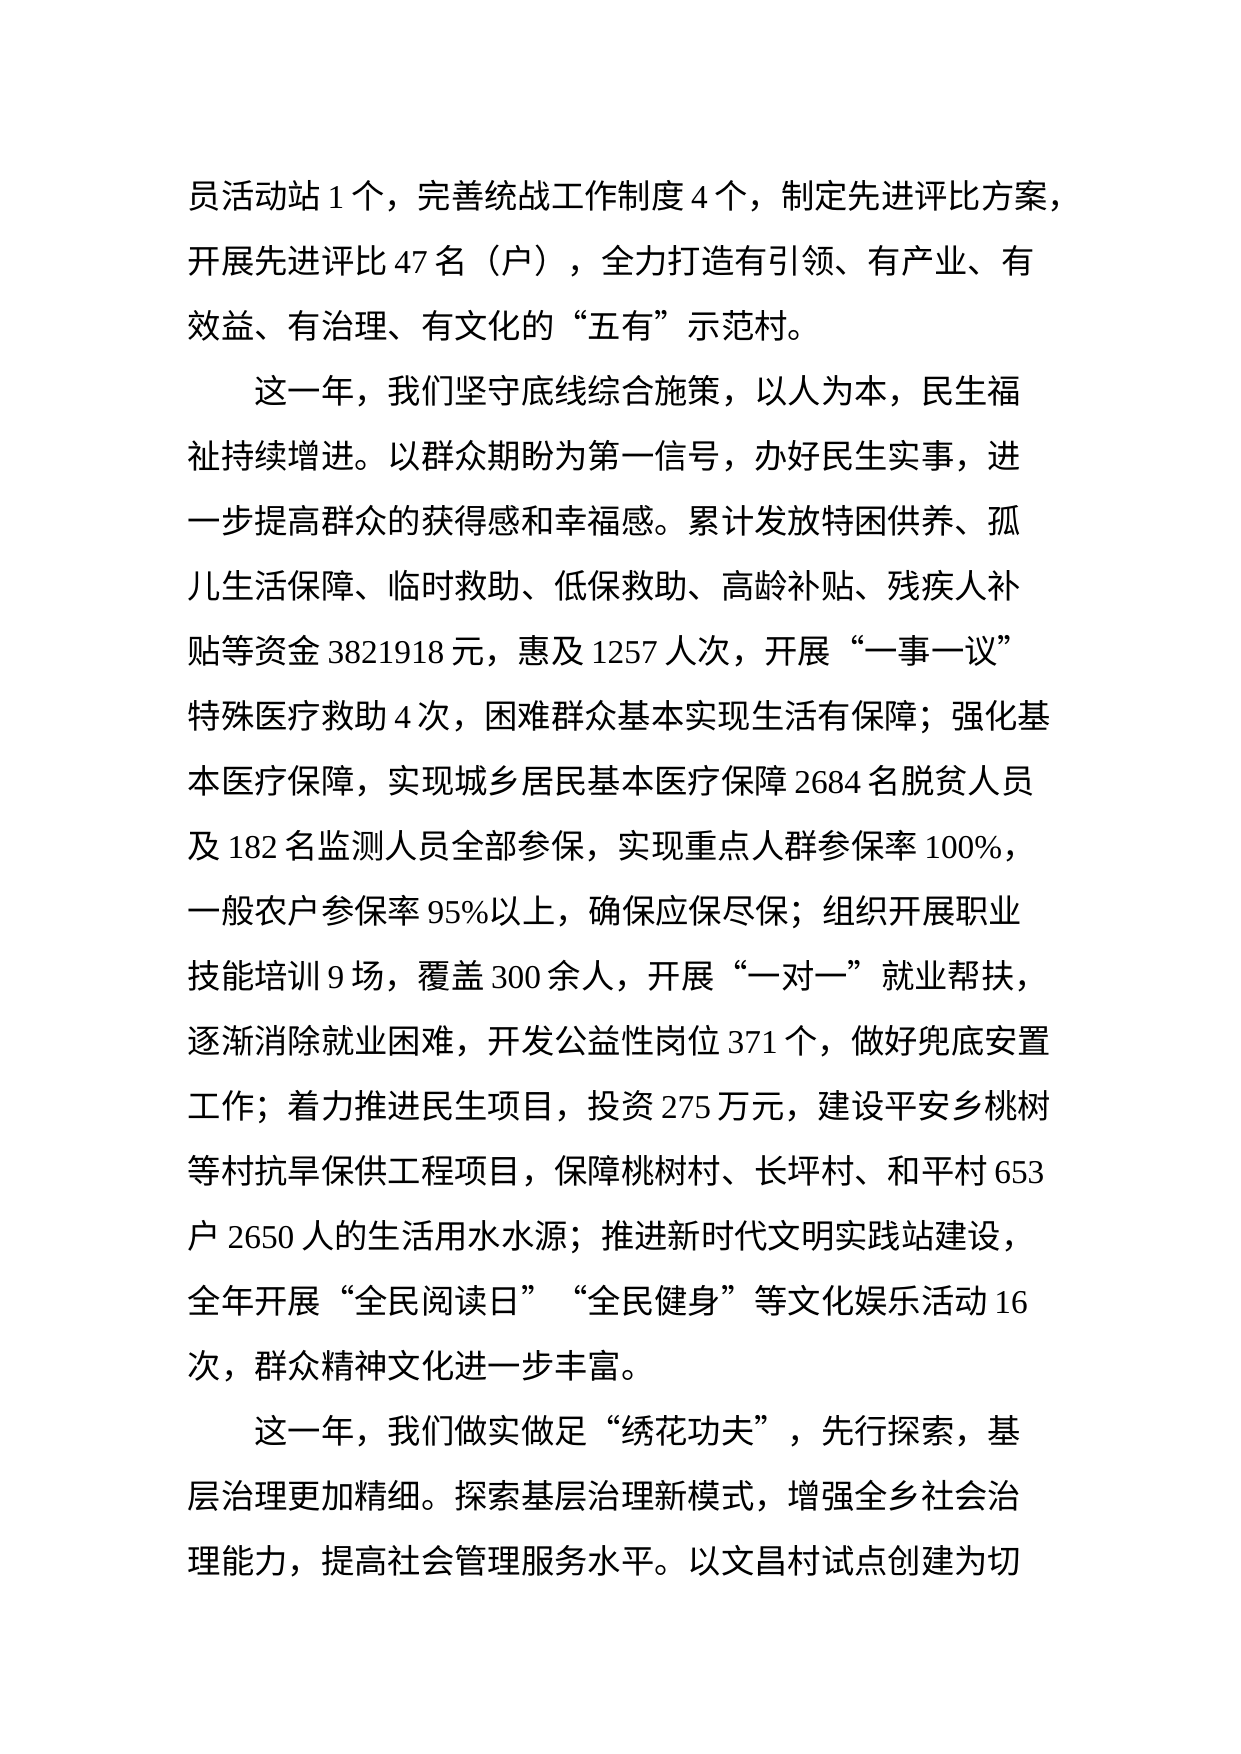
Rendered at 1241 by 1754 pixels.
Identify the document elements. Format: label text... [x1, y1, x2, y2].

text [187, 162, 1053, 357]
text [187, 1397, 1053, 1592]
text 这一年，我们坚守底线综合施策，以人为本，民生福祉持续增进。以群众期盼为第一信号，办好民生实事，进一步提高群众的获得感和幸福感。累计发放特困供养、孤儿生活保障、临时救助、低保救助、高龄补贴、残疾人补贴等资金3821918元，惠及1257人次，开展“一事一议”特殊医疗救助4次，困难群众基本实现生活有保障；强化基本医疗保障，实现城乡居民基本医疗保障2684名脱贫人员及182名监测人员全部参保，实现重点人群参保率100%，一般农户参保率95%以上，确保应保尽保；组织开展职业技能培训9场，覆盖300余人，开展“一对一”就业帮扶，逐渐消除就业困难，开发公益性岗位371个，做好兜底安置工作；着力推进民生项目，投资275万元，建设平安乡桃树等村抗旱保供工程项目，保障桃树村、长坪村、和平村653户2650人的生活用水水源；推进新时代文明实践站建设，全年开展“全民阅读日”“全民健身”等文化娱乐活动16次，群众精神文化进一步丰富。 [187, 357, 1053, 1397]
